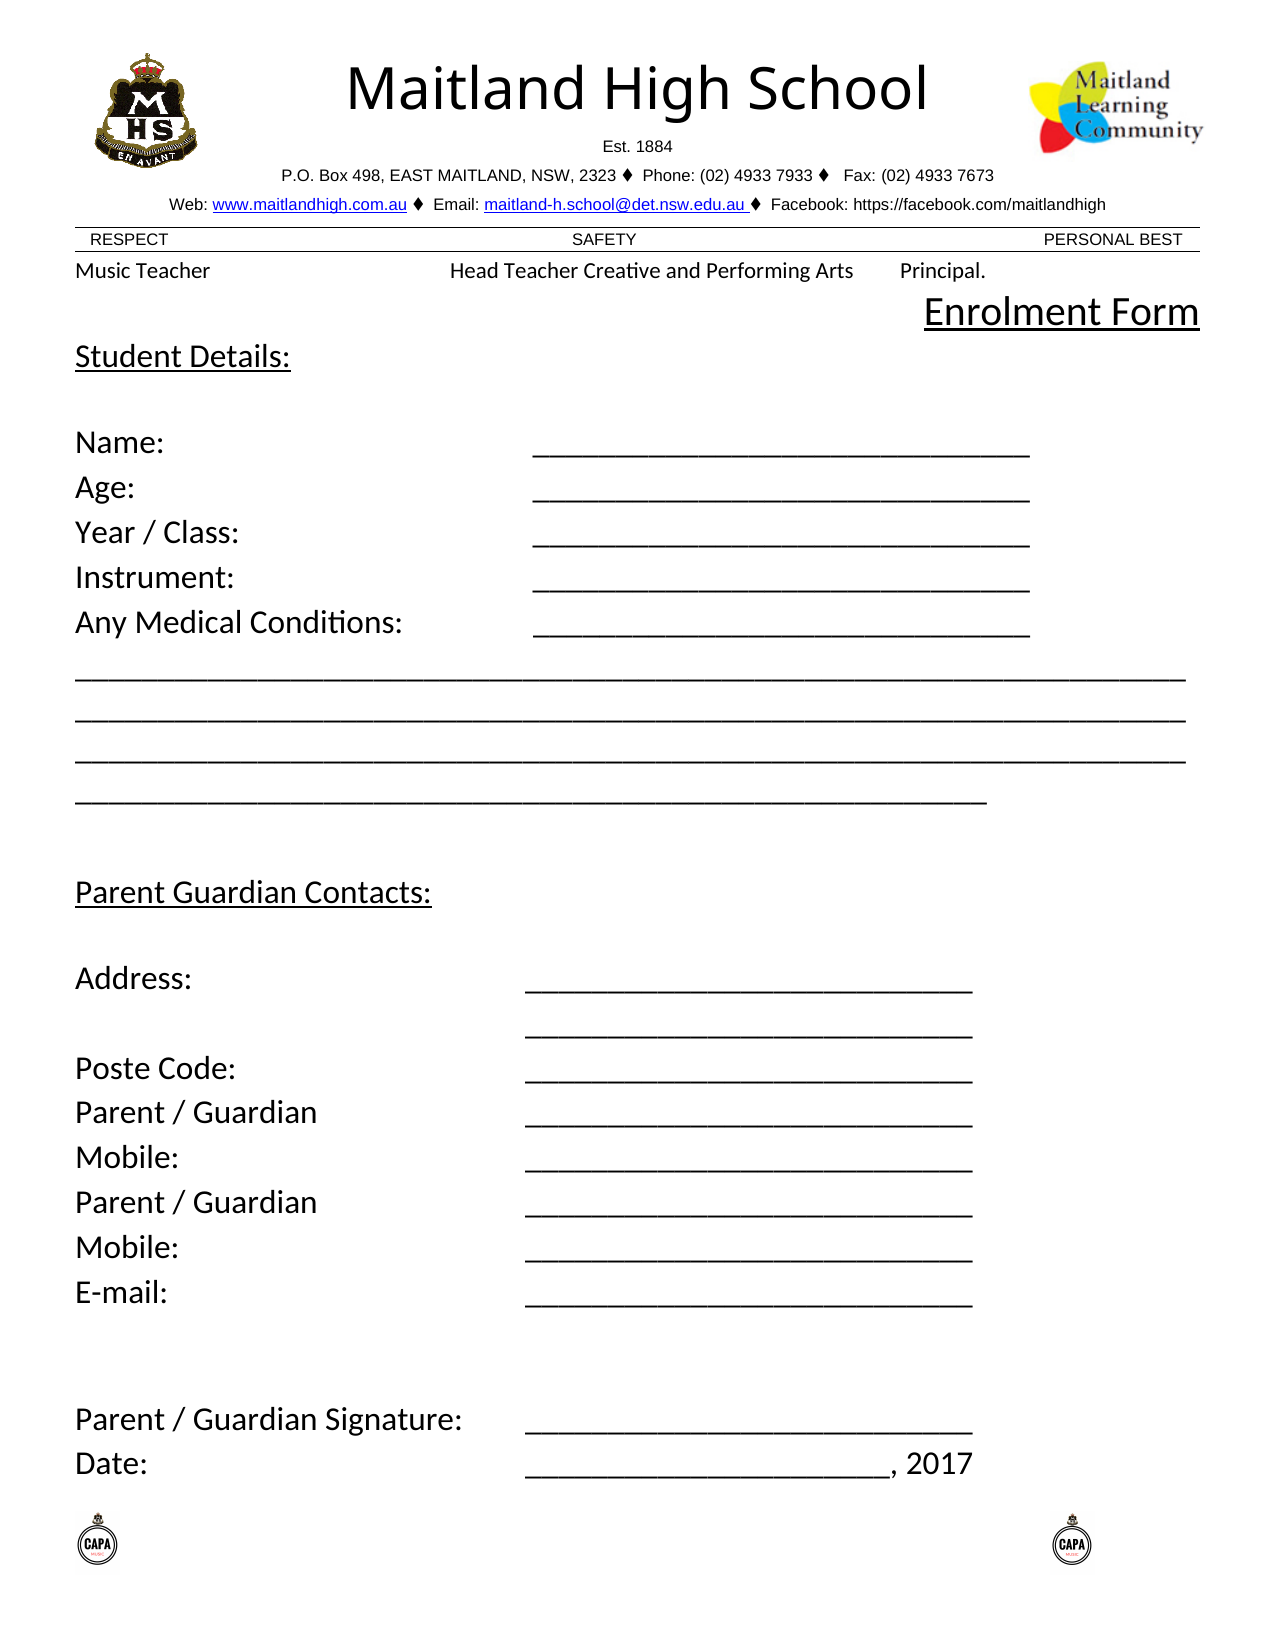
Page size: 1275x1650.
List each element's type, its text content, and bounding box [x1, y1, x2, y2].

text Poste Code: ___________________________ [75, 1047, 1200, 1087]
text Age: ______________________________ [75, 466, 1200, 507]
text Date: ______________________, 2017 [75, 1442, 1200, 1483]
text ________________________________________________________________________________________________________________________________________________________________________________________________________________________________________________________________ [75, 646, 1200, 808]
text ___________________________ [75, 1002, 1200, 1042]
text Mobile: ___________________________ [75, 1226, 1200, 1267]
text Student Details: [75, 335, 1200, 376]
picture [91, 52, 200, 171]
text Year / Class: ______________________________ [75, 511, 1200, 552]
text Name: ______________________________ [75, 421, 1200, 462]
text Enrolment Form [75, 284, 1200, 335]
text Any Medical Conditions: ______________________________ [75, 601, 1200, 641]
text Instrument: ______________________________ [75, 556, 1200, 596]
text E-mail: ___________________________ [75, 1271, 1200, 1312]
picture [1050, 1511, 1095, 1575]
text Address: ___________________________ [75, 957, 1200, 998]
text Parent Guardian Contacts: [75, 871, 1200, 912]
text Parent / Guardian Signature: ___________________________ [75, 1397, 1200, 1438]
picture [75, 1511, 121, 1575]
text Mobile: ___________________________ [75, 1136, 1200, 1177]
text Music Teacher Head Teacher Creative and Performing Arts Principal. [75, 257, 1200, 284]
text Parent / Guardian ___________________________ [75, 1181, 1200, 1222]
picture [1028, 61, 1207, 162]
text Parent / Guardian ___________________________ [75, 1092, 1200, 1132]
